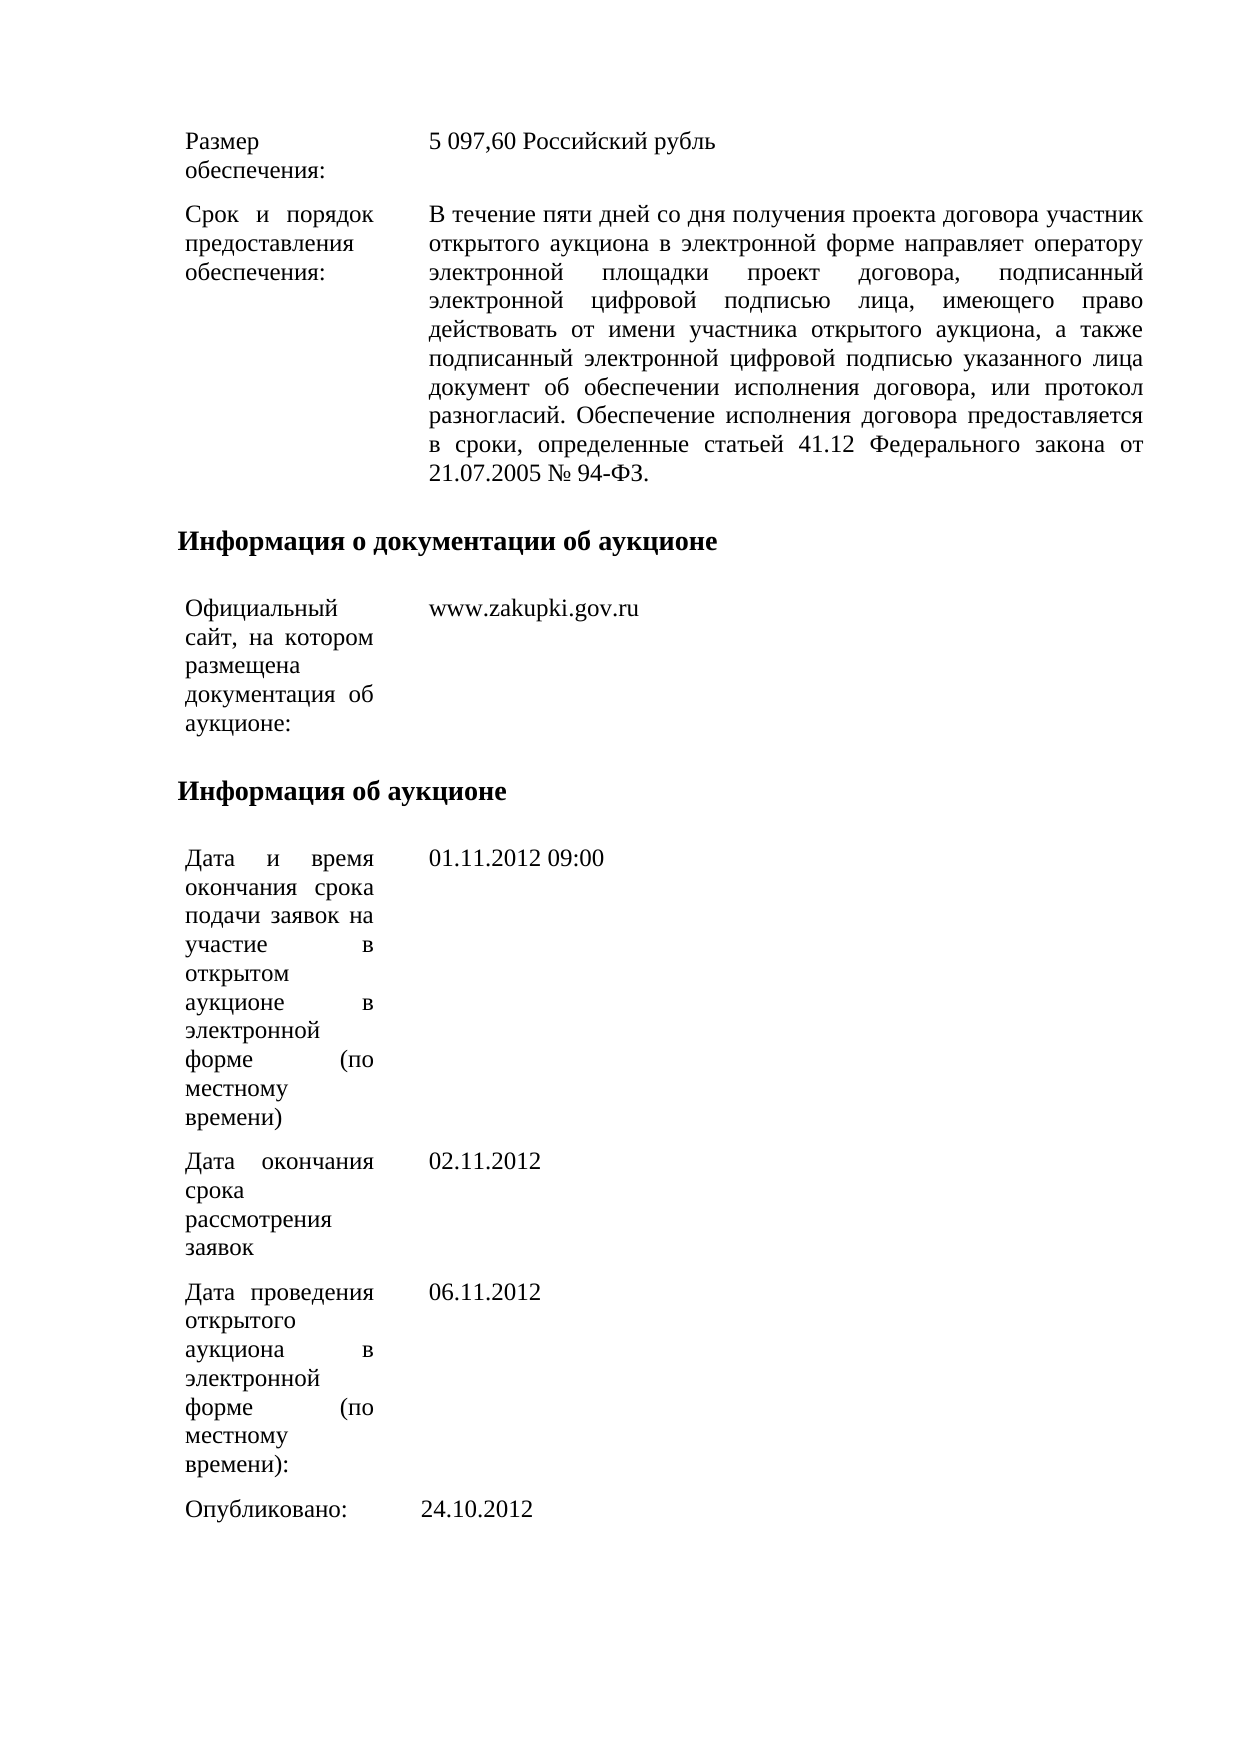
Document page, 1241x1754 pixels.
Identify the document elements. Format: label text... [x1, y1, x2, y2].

table_header Опубликовано: [177, 1486, 421, 1530]
table_cell Срок и порядок предоставления обеспечения: [177, 191, 421, 494]
table_cell В течение пяти дней со дня получения проекта договора участник открытого аукциона в электронной форме направляет оператору электронной площадки проект договора, подписанный электронной цифровой подписью лица, имеющего право действовать от имени участника открытого аукциона, а также подписанный электронной цифровой подписью указанного лица документ об обеспечении исполнения договора, или протокол разногласий. Обеспечение исполнения договора предоставляется в сроки, определенные статьей 41.12 Федерального закона от 21.07.2005 № 94-ФЗ. [421, 191, 1152, 494]
table_cell Дата проведения открытого аукциона в электронной форме (по местному времени): [177, 1269, 421, 1486]
table_cell 06.11.2012 [421, 1269, 1152, 1486]
table_header 5 097,60 Российский рубль [421, 118, 1152, 191]
table_header 24.10.2012 [421, 1486, 1152, 1530]
table_header Размер обеспечения: [177, 118, 421, 191]
table_cell 02.11.2012 [421, 1138, 1152, 1269]
text Информация о документации об аукционе [177, 523, 1152, 556]
table_header Дата и время окончания срока подачи заявок на участие в открытом аукционе в электронной форме (по местному времени) [177, 835, 421, 1138]
table_cell Дата окончания срока рассмотрения заявок [177, 1138, 421, 1269]
table_header Официальный сайт, на котором размещена документация об аукционе: [177, 585, 421, 744]
table_header www.zakupki.gov.ru [421, 585, 1152, 744]
table_header 01.11.2012 09:00 [421, 835, 1152, 1138]
text Информация об аукционе [177, 774, 1152, 806]
